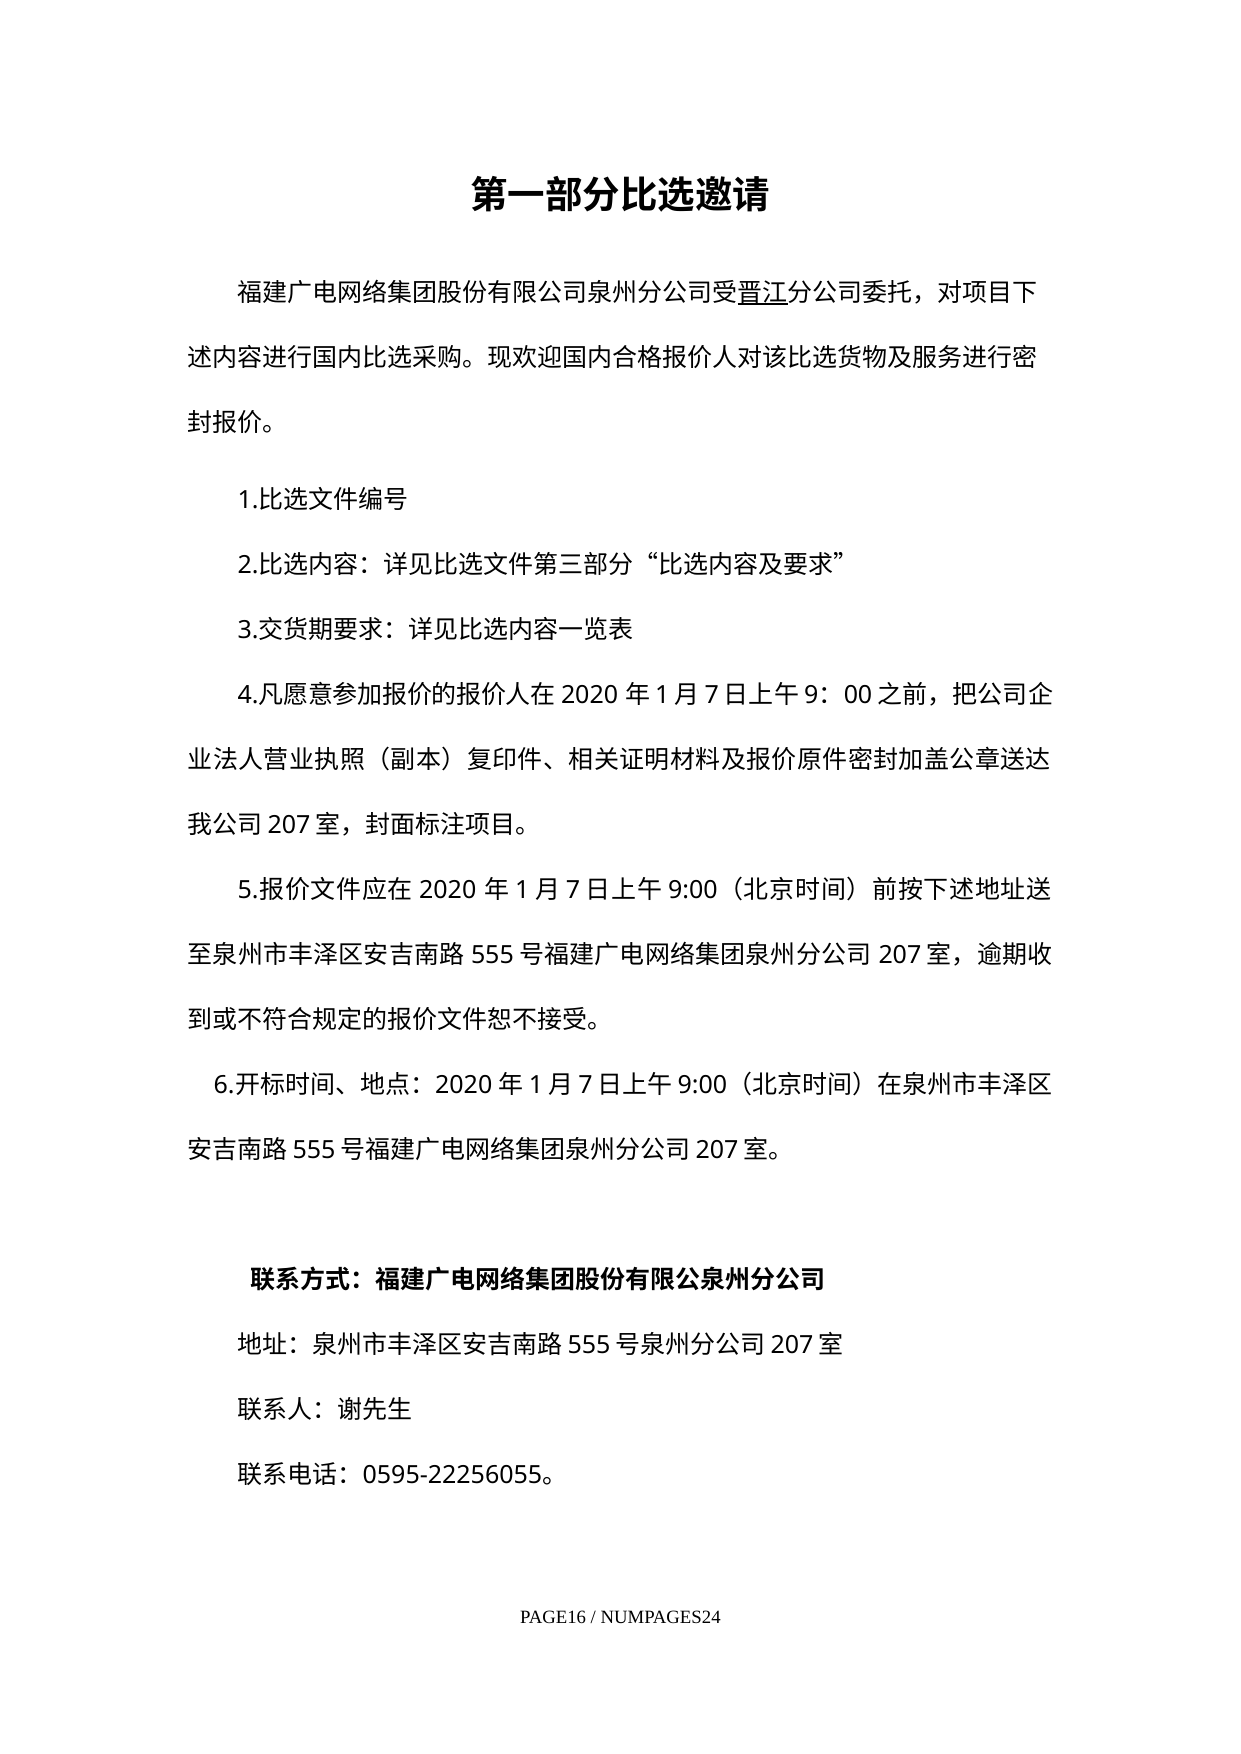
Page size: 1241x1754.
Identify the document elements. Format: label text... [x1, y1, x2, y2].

text 3.交货期要求：详见比选内容一览表 [187, 595, 1053, 660]
text 5.报价文件应在2020 年1月7日上午9:00（北京时间）前按下述地址送至泉州市丰泽区安吉南路555号福建广电网络集团泉州分公司207室，逾期收到或不符合规定的报价文件恕不接受。 [187, 855, 1053, 1050]
text 1.比选文件编号 [187, 465, 1053, 530]
text 联系电话：0595-22256055。 [187, 1440, 1053, 1505]
text 地址：泉州市丰泽区安吉南路555号泉州分公司207室 [187, 1310, 1053, 1375]
text 4.凡愿意参加报价的报价人在2020 年1月7日上午9：00之前，把公司企业法人营业执照（副本）复印件、相关证明材料及报价原件密封加盖公章送达我公司207室，封面标注项目。 [187, 660, 1053, 855]
text 福建广电网络集团股份有限公司泉州分公司受晋江分公司委托，对项目下述内容进行国内比选采购。现欢迎国内合格报价人对该比选货物及服务进行密封报价。 [187, 258, 1053, 453]
text 6.开标时间、地点：2020 年1月7日上午9:00（北京时间）在泉州市丰泽区安吉南路555号福建广电网络集团泉州分公司207室。 [187, 1050, 1053, 1180]
text 联系人：谢先生 [187, 1375, 1053, 1440]
text 2.比选内容：详见比选文件第三部分“比选内容及要求” [187, 530, 1053, 595]
text 第一部分比选邀请 [187, 160, 1053, 225]
text 联系方式：福建广电网络集团股份有限公泉州分公司 [187, 1245, 1053, 1310]
